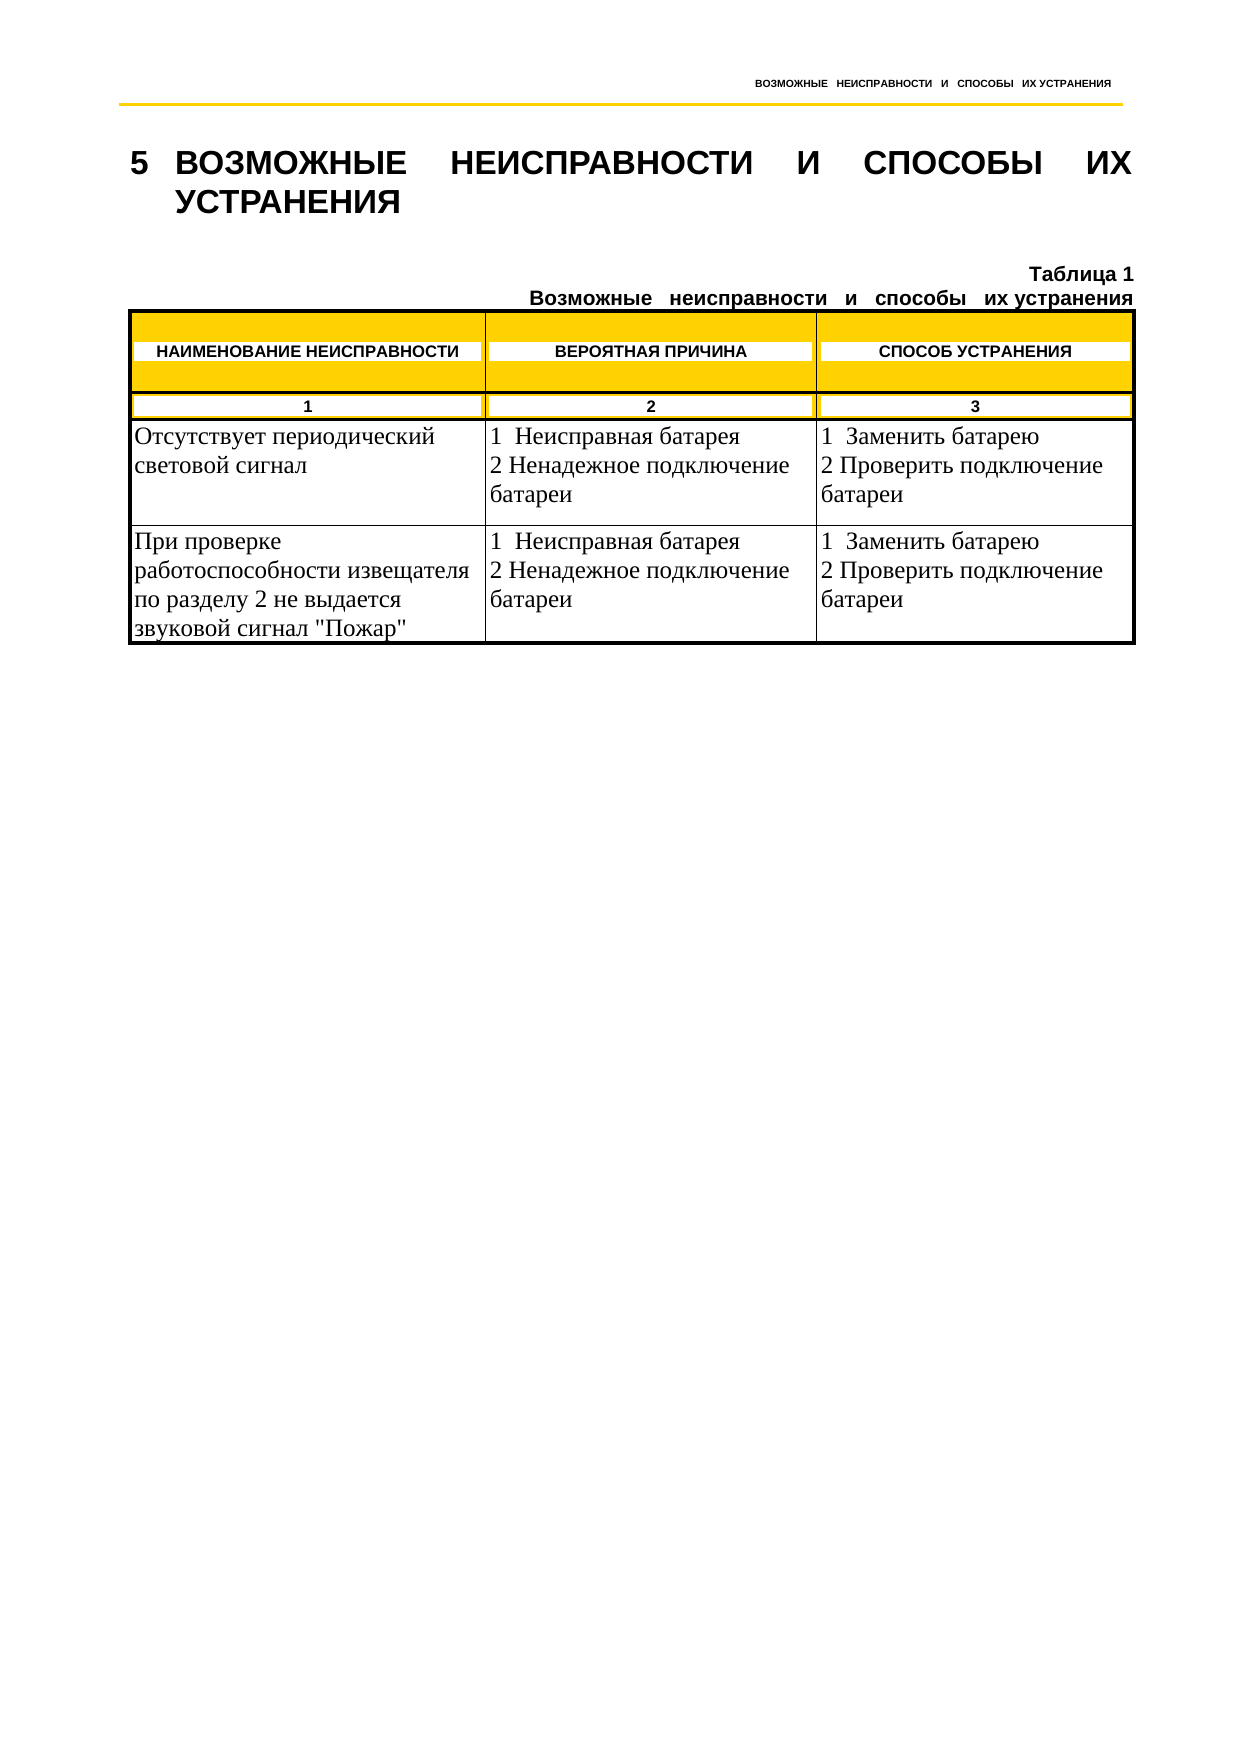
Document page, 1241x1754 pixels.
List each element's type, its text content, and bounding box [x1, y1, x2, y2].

table_header НАИМЕНОВАНИЕ НЕИСПРАВНОСТИ [132, 313, 485, 391]
table_cell 1 Заменить батарею 2 Проверить подключение батареи [817, 526, 1132, 641]
table_cell Отсутствует периодический световой сигнал [132, 421, 485, 525]
table_cell 1 Неисправная батарея 2 Ненадежное подключение батареи [486, 526, 816, 641]
text Возможные неисправности и способы их устранения [130, 285, 1134, 309]
subtitle ВОЗМОЖНЫЕ НЕИСПРАВНОСТИ И СПОСОБЫ ИХ УСТРАНЕНИЯ [130, 143, 1134, 220]
table_cell 1 [132, 394, 485, 418]
table_cell 2 [486, 394, 816, 418]
table_header ВЕРОЯТНАЯ ПРИЧИНА [486, 313, 816, 391]
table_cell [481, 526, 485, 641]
table_cell 3 [817, 394, 1132, 418]
table_header СПОСОБ УСТРАНЕНИЯ [817, 313, 1132, 391]
table_cell 1 Неисправная батарея 2 Ненадежное подключение батареи [486, 421, 816, 525]
table_cell 1 Заменить батарею 2 Проверить подключение батареи [817, 421, 1132, 525]
text Таблица 1 [130, 261, 1134, 285]
